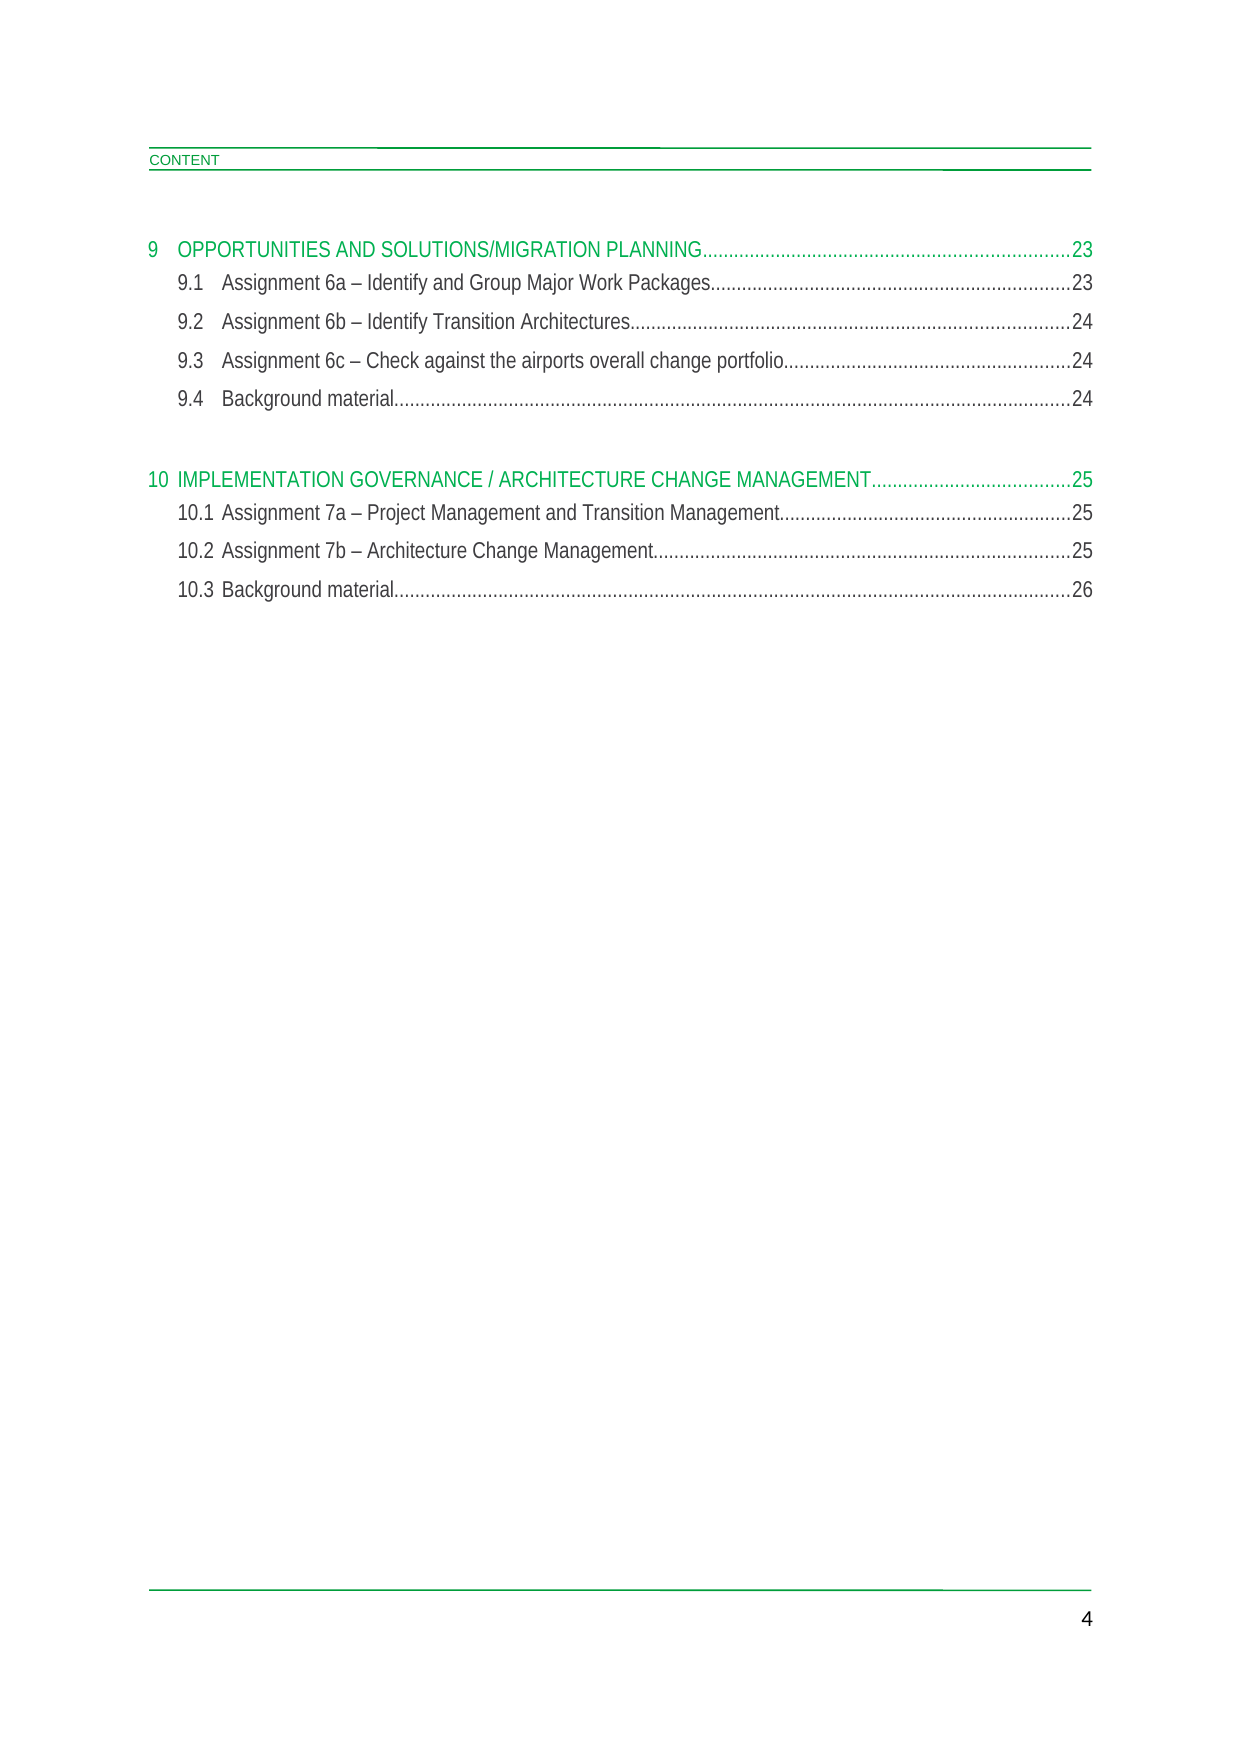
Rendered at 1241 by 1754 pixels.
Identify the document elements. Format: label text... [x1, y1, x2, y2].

text 9.1 Assignment 6a – Identify and Group Major Work Packages 23 [162, 269, 1092, 295]
text 9.4 Background material 24 [162, 385, 1092, 412]
text 10.1 Assignment 7a – Project Management and Transition Management 25 [162, 498, 1092, 525]
text 10 Implementation Governance / Architecture Change Management 25 [148, 466, 1092, 492]
text 10.3 Background material 26 [162, 576, 1092, 603]
text 10.2 Assignment 7b – Architecture Change Management 25 [162, 537, 1092, 564]
text 9 Opportunities and Solutions/Migration Planning 23 [148, 236, 1092, 263]
text 9.3 Assignment 6c – Check against the airports overall change portfolio 24 [162, 347, 1092, 373]
text 9.2 Assignment 6b – Identify Transition Architectures 24 [162, 308, 1092, 334]
